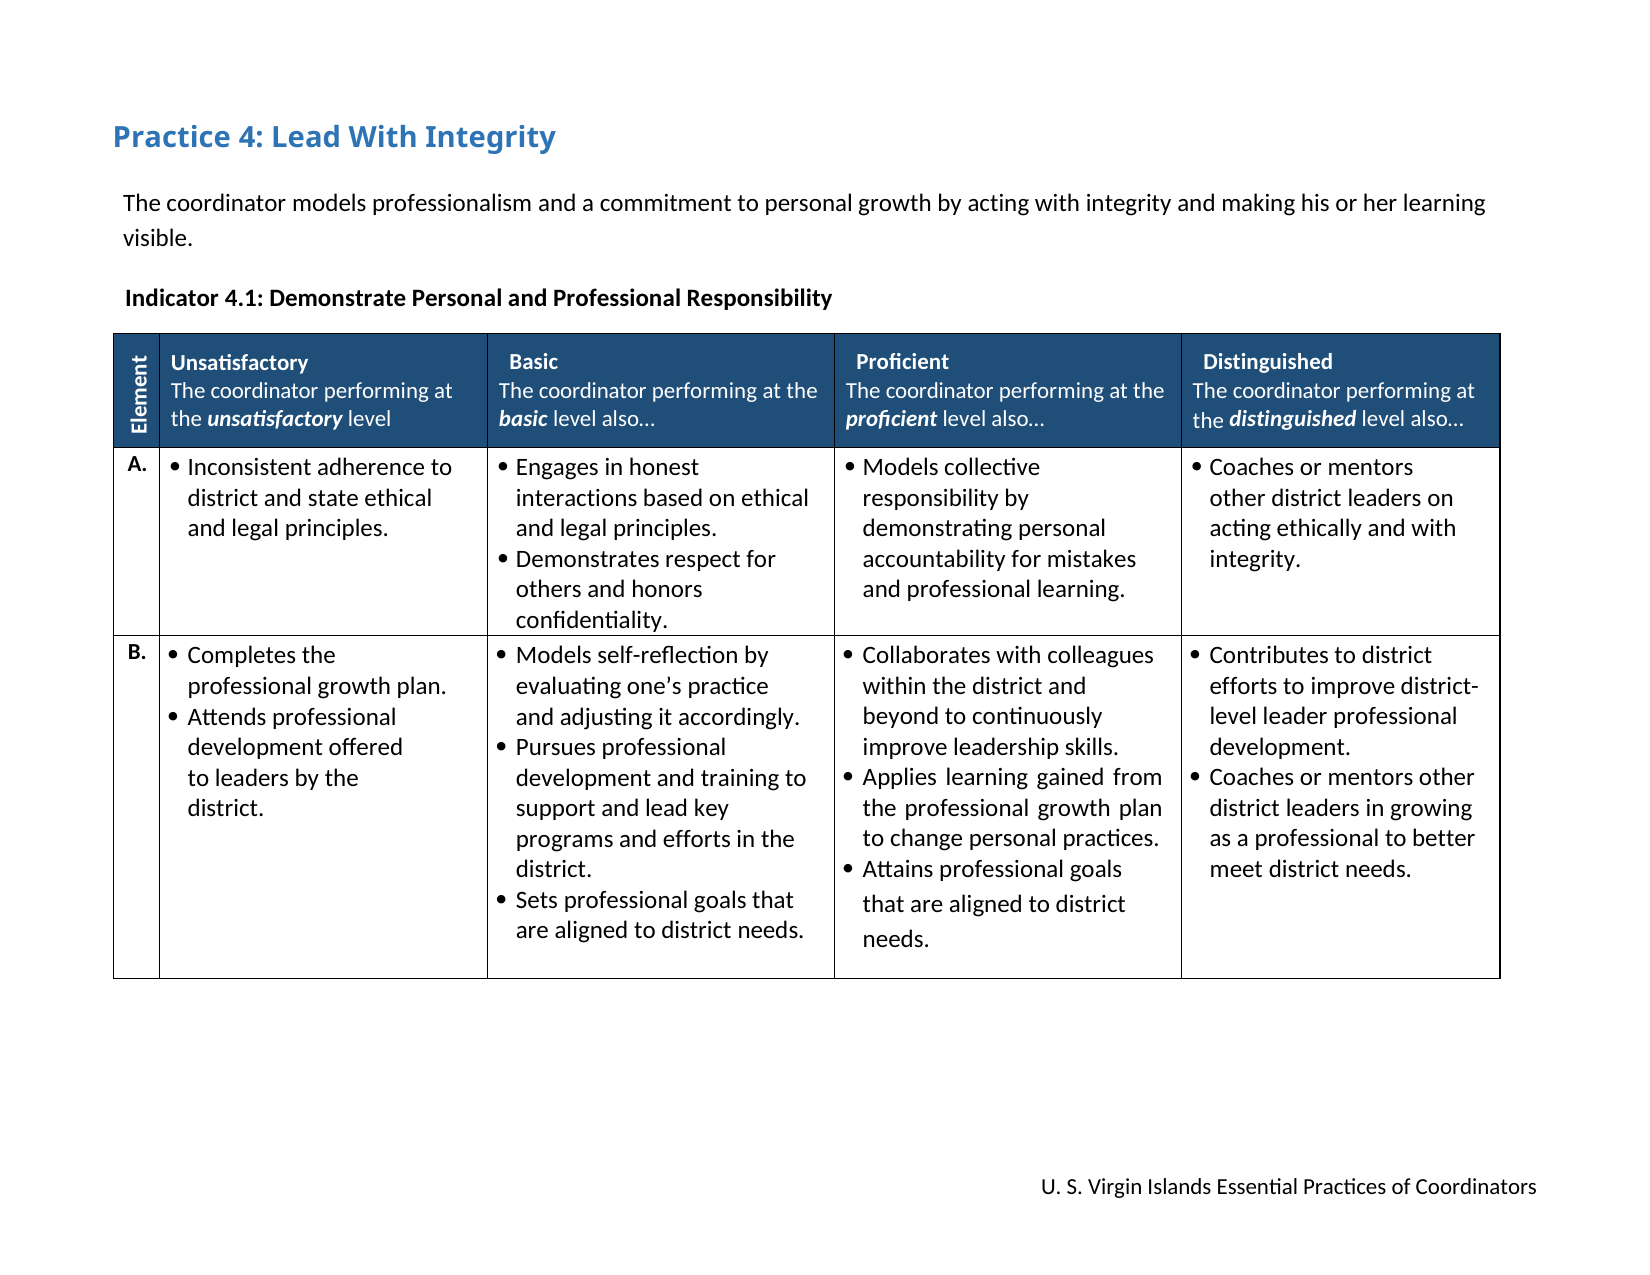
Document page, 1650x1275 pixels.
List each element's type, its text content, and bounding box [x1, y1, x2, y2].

table_cell Engages in honest interactions based on ethical and legal principles. Demonstrates respect for others and honors confidentiality. [488, 448, 834, 634]
table_header Distinguished The coordinator performing at the distinguished level also… [1182, 334, 1499, 447]
text Indicator 4.1: Demonstrate Personal and Professional Responsibility [125, 282, 1539, 312]
table_header Proficient The coordinator performing at the proficient level also… [835, 334, 1181, 447]
table_cell Models self-reflection by evaluating one’s practice and adjusting it accordingly. Pursues professional development and training to support and lead key programs and efforts in the district. Sets professional goals that are aligned to district needs. [488, 636, 834, 978]
table_header Element [114, 334, 159, 447]
table_cell A. [114, 448, 159, 634]
table_cell Contributes to district efforts to improve district-level leader professional development. Coaches or mentors other district leaders in growing as a professional to better meet district needs. [1182, 636, 1499, 978]
table_cell Inconsistent adherence to district and state ethical and legal principles. [160, 448, 487, 634]
table_header Basic The coordinator performing at the basic level also… [488, 334, 834, 447]
subtitle Practice 4: Lead With Integrity [112, 117, 1537, 156]
table_cell Collaborates with colleagues within the district and beyond to continuously improve leadership skills. Applies learning gained from the professional growth plan to change personal practices. Attains professional goals that are aligned to district needs. [835, 636, 1181, 978]
table_cell Coaches or mentors other district leaders on acting ethically and with integrity. [1182, 448, 1499, 634]
table_cell Models collective responsibility by demonstrating personal accountability for mistakes and professional learning. [835, 448, 1181, 634]
text The coordinator models professionalism and a commitment to personal growth by acting with integrity and making his or her learning visible. [123, 187, 1504, 253]
table_header Unsatisfactory The coordinator performing at the unsatisfactory level [160, 334, 487, 447]
table_cell Completes the professional growth plan. Attends professional development offered to leaders by the district. [160, 636, 487, 978]
table_cell B. [114, 636, 159, 978]
